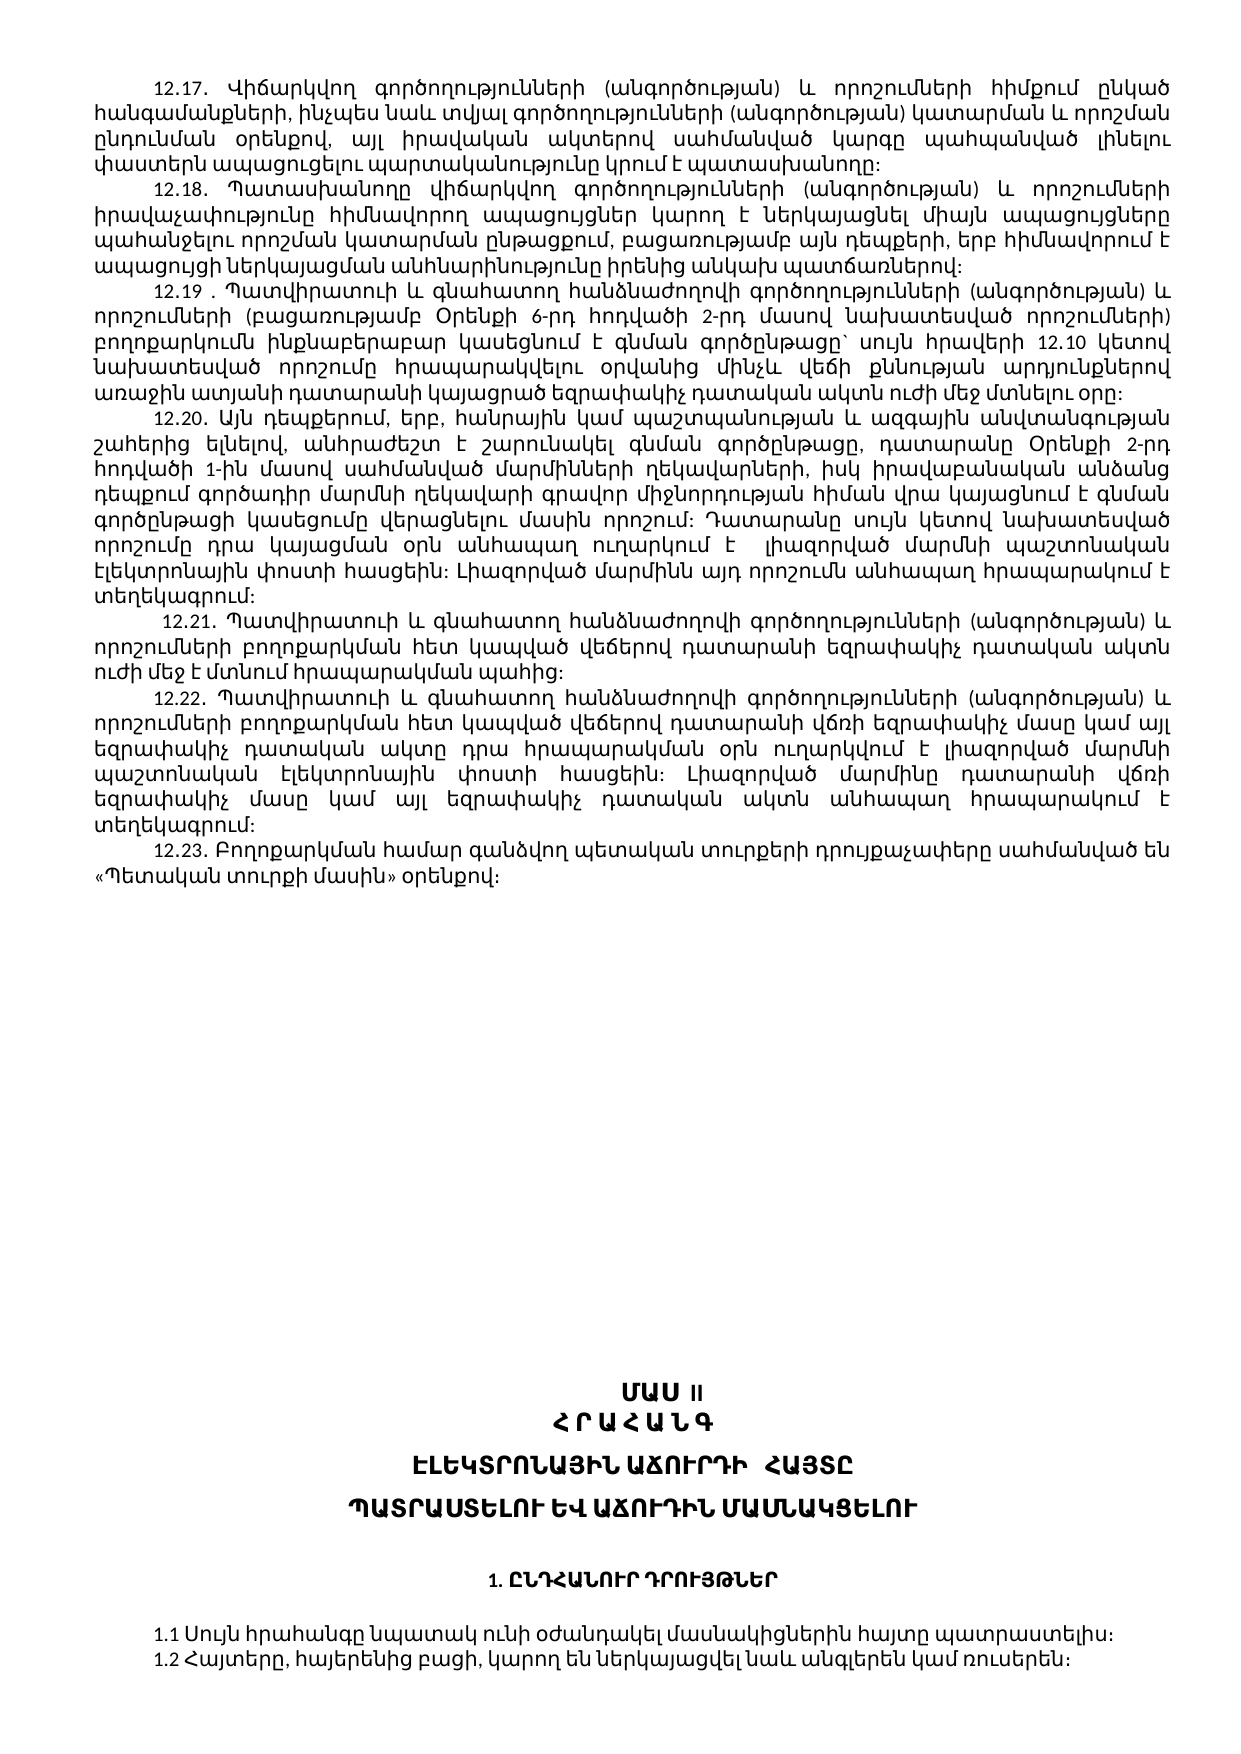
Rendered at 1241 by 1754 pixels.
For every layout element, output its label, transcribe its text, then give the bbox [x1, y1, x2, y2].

text 12․20․ Այն դեպքերում, երբ, հանրային կամ պաշտպանության և ազգային անվտանգության շահերից ելնելով, անհրաժեշտ է շարունակել գնման գործընթացը, դատարանը Օրենքի 2-րդ հոդվածի 1-ին մասով սահմանված մարմինների ղեկավարների, իսկ իրավաբանական անձանց դեպքում գործադիր մարմնի ղեկավարի գրավոր միջնորդության հիման վրա կայացնում է գնման գործընթացի կասեցումը վերացնելու մասին որոշում: Դատարանը սույն կետով նախատեսված որոշումը դրա կայացման օրն անհապաղ ուղարկում է լիազորված մարմնի պաշտոնական էլեկտրոնային փոստի հասցեին: Լիազորված մարմինն այդ որոշումն անհապաղ հրապարակում է տեղեկագրում: [94, 405, 1171, 609]
text 1. ԸՆԴՀԱՆՈՒՐ ԴՐՈՒՅԹՆԵՐ [94, 1567, 1171, 1592]
text 1.1 Սույն հրահանգը նպատակ ունի օժանդակել մասնակիցներին հայտը պատրաստելիս։ [94, 1621, 1171, 1646]
text 12․23․ Բողոքարկման համար գանձվող պետական տուրքերի դրույքաչափերը սահմանված են «Պետական տուրքի մասին» օրենքով։ [94, 837, 1171, 888]
text ՊԱՏՐԱՍՏԵԼՈՒ ԵՎ ԱՃՈՒԴԻՆ ՄԱՍՆԱԿՑԵԼՈՒ [94, 1493, 1172, 1524]
text ԷԼԵԿՏՐՈՆԱՅԻՆ ԱՃՈՒՐԴԻ ՀԱՅՏԸ [94, 1450, 1172, 1481]
text 12․21․ Պատվիրատուի և գնահատող հանձնաժողովի գործողությունների (անգործության) և որոշումների բողոքարկման հետ կապված վեճերով դատարանի եզրափակիչ դատական ակտն ուժի մեջ է մտնում հրապարակման պահից: [94, 609, 1171, 685]
text Հ Ր Ա Հ Ա Ն Գ [94, 1407, 1172, 1438]
text 12.22․ Պատվիրատուի և գնահատող հանձնաժողովի գործողությունների (անգործության) և որոշումների բողոքարկման հետ կապված վեճերով դատարանի վճռի եզրափակիչ մասը կամ այլ եզրափակիչ դատական ակտը դրա հրապարակման օրն ուղարկվում է լիազորված մարմնի պաշտոնական էլեկտրոնային փոստի հասցեին: Լիազորված մարմինը դատարանի վճռի եզրափակիչ մասը կամ այլ եզրափակիչ դատական ակտն անհապաղ հրապարակում է տեղեկագրում: [94, 685, 1171, 837]
text 12․17․ Վիճարկվող գործողությունների (անգործության) և որոշումների հիմքում ընկած հանգամանքների, ինչպես նաև տվյալ գործողությունների (անգործության) կատարման և որոշման ընդունման օրենքով, այլ իրավական ակտերով սահմանված կարգը պահպանված լինելու փաստերն ապացուցելու պարտականությունը կրում է պատասխանողը: [94, 75, 1171, 177]
text 1.2 Հայտերը, հայերենից բացի, կարող են ներկայացվել նաև անգլերեն կամ ռուսերեն։ [94, 1646, 1171, 1672]
text ՄԱՍ II [94, 1377, 1171, 1407]
text 12․19 . Պատվիրատուի և գնահատող հանձնաժողովի գործողությունների (անգործության) և որոշումների (բացառությամբ Օրենքի 6-րդ հոդվածի 2-րդ մասով նախատեսված որոշումների) բողոքարկումն ինքնաբերաբար կասեցնում է գնման գործընթացը` սույն հրավերի 12․10 կետով նախատեսված որոշումը հրապարակվելու օրվանից մինչև վեճի քննության արդյունքներով առաջին ատյանի դատարանի կայացրած եզրափակիչ դատական ակտն ուժի մեջ մտնելու օրը: [94, 278, 1171, 405]
text 12․18․ Պատասխանողը վիճարկվող գործողությունների (անգործության) և որոշումների իրավաչափությունը հիմնավորող ապացույցներ կարող է ներկայացնել միայն ապացույցները պահանջելու որոշման կատարման ընթացքում, բացառությամբ այն դեպքերի, երբ հիմնավորում է ապացույցի ներկայացման անհնարինությունը իրենից անկախ պատճառներով: [94, 177, 1171, 278]
